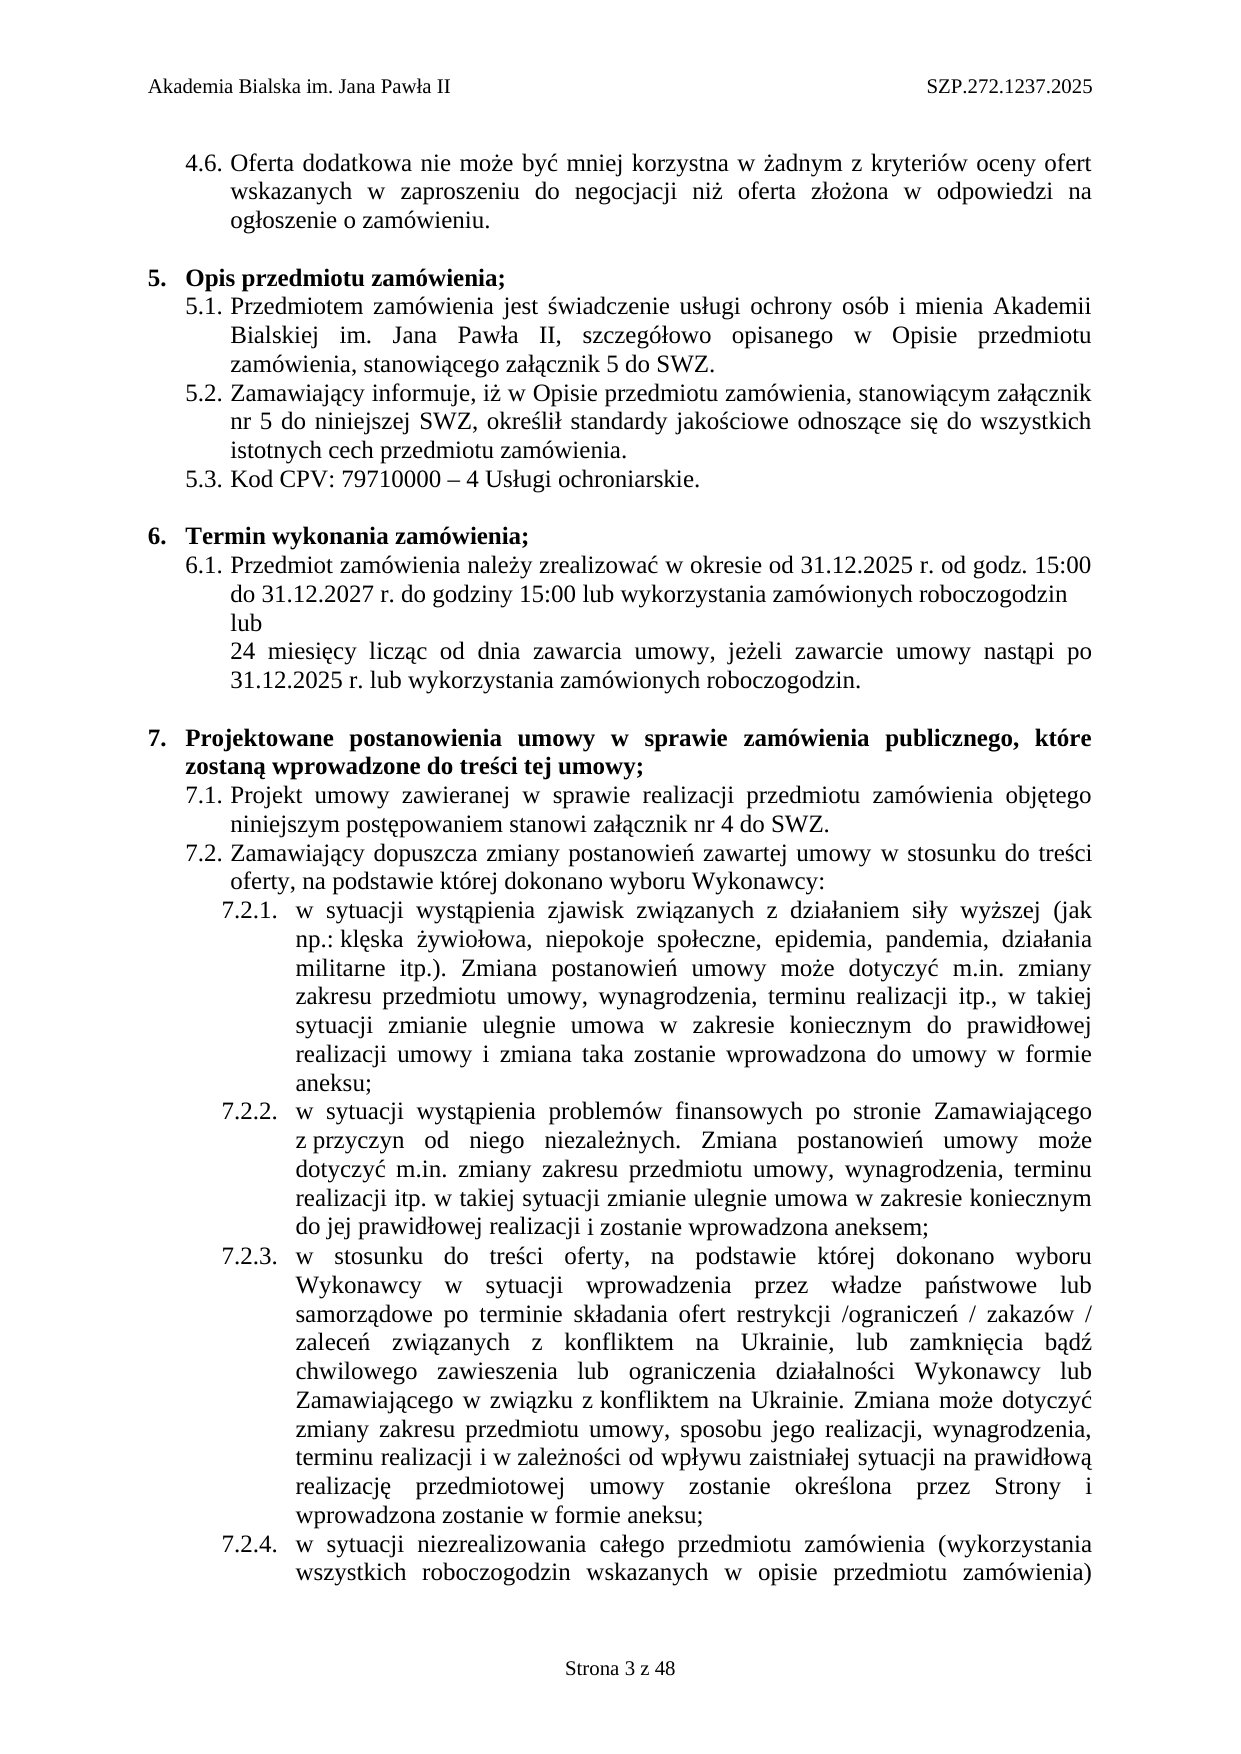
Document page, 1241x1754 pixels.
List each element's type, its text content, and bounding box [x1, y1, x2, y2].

text 24 miesięcy licząc od dnia zawarcia umowy, jeżeli zawarcie umowy nastąpi po 31.12.2025 r. lub wykorzystania zamówionych roboczogodzin. [230, 636, 1093, 694]
list w sytuacji wystąpienia zjawisk związanych z działaniem siły wyższej (jak np.: klęska żywiołowa, niepokoje społeczne, epidemia, pandemia, działania militarne itp.). Zmiana postanowień umowy może dotyczyć m.in. zmiany zakresu przedmiotu umowy, wynagrodzenia, terminu realizacji itp., w takiej sytuacji zmianie ulegnie umowa w zakresie koniecznym do prawidłowej realizacji umowy i zmiana taka zostanie wprowadzona do umowy w formie aneksu; [221, 895, 1093, 1096]
list Zamawiający informuje, iż w Opisie przedmiotu zamówienia, stanowiącym załącznik nr 5 do niniejszej SWZ, określił standardy jakościowe odnoszące się do wszystkich istotnych cech przedmiotu zamówienia. [185, 378, 1093, 464]
list w sytuacji wystąpienia problemów finansowych po stronie Zamawiającego z przyczyn od niego niezależnych. Zmiana postanowień umowy może dotyczyć m.in. zmiany zakresu przedmiotu umowy, wynagrodzenia, terminu realizacji itp. w takiej sytuacji zmianie ulegnie umowa w zakresie koniecznym do jej prawidłowej realizacji i zostanie wprowadzona aneksem; [221, 1096, 1093, 1241]
list Kod CPV: 79710000 – 4 Usługi ochroniarskie. [185, 464, 1093, 493]
list Projekt umowy zawieranej w sprawie realizacji przedmiotu zamówienia objętego niniejszym postępowaniem stanowi załącznik nr 4 do SWZ. [185, 780, 1093, 838]
list Oferta dodatkowa nie może być mniej korzystna w żadnym z kryteriów oceny ofert wskazanych w zaproszeniu do negocjacji niż oferta złożona w odpowiedzi na ogłoszenie o zamówieniu. [185, 148, 1093, 234]
list Przedmiot zamówienia należy zrealizować w okresie od 31.12.2025 r. od godz. 15:00 do 31.12.2027 r. do godziny 15:00 lub wykorzystania zamówionych roboczogodzin [185, 550, 1093, 608]
list Przedmiotem zamówienia jest świadczenie usługi ochrony osób i mienia Akademii Bialskiej im. Jana Pawła II, szczegółowo opisanego w Opisie przedmiotu zamówienia, stanowiącego załącznik 5 do SWZ. [185, 291, 1093, 378]
list w stosunku do treści oferty, na podstawie której dokonano wyboru Wykonawcy w sytuacji wprowadzenia przez władze państwowe lub samorządowe po terminie składania ofert restrykcji /ograniczeń / zakazów / zaleceń związanych z konfliktem na Ukrainie, lub zamknięcia bądź chwilowego zawieszenia lub ograniczenia działalności Wykonawcy lub Zamawiającego w związku z konfliktem na Ukrainie. Zmiana może dotyczyć zmiany zakresu przedmiotu umowy, sposobu jego realizacji, wynagrodzenia, terminu realizacji i w zależności od wpływu zaistniałej sytuacji na prawidłową realizację przedmiotowej umowy zostanie określona przez Strony i wprowadzona zostanie w formie aneksu; [221, 1241, 1093, 1529]
list Projektowane postanowienia umowy w sprawie zamówienia publicznego, które zostaną wprowadzone do treści tej umowy; [148, 723, 1093, 780]
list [221, 1529, 1093, 1586]
list Termin wykonania zamówienia; [148, 521, 1093, 550]
text lub [230, 608, 1093, 636]
list Zamawiający dopuszcza zmiany postanowień zawartej umowy w stosunku do treści oferty, na podstawie której dokonano wyboru Wykonawcy: [185, 838, 1093, 895]
list Opis przedmiotu zamówienia; [148, 263, 1093, 291]
